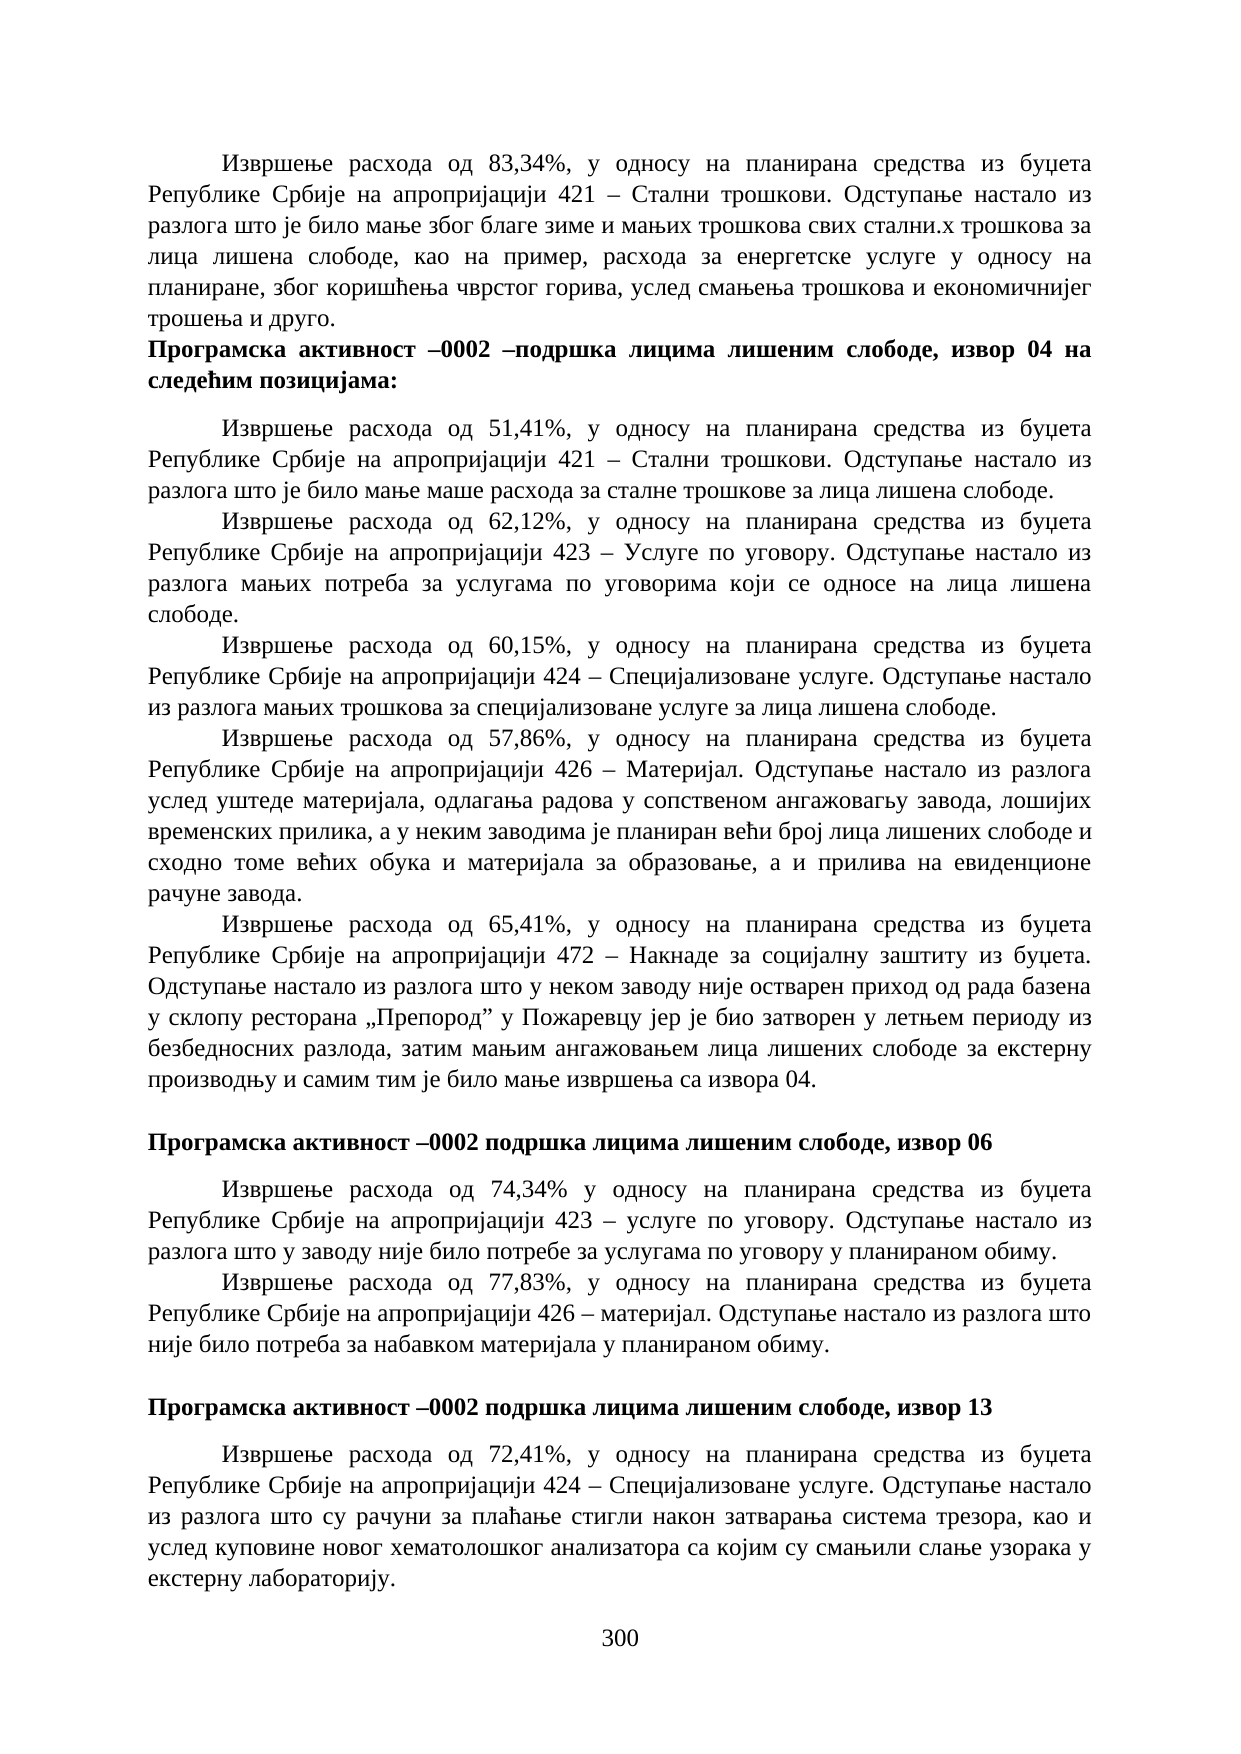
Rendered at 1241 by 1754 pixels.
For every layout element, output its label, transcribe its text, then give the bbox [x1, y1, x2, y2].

text Програмска активност –0002 подршка лицима лишеним слободе, извор 06 [148, 1127, 1093, 1155]
text Извршење расхода од 65,41%, у односу на планирана средства из буџета Републике Србије на апропријацији 472 – Накнаде за социјалну заштиту из буџета. Одступање настало из разлога што у неком заводу није остварен приход од рада базена у склопу ресторана „Препород” у Пожаревцу јер је био затворен у летњем периоду из безбедносних разлода, затим мањим ангажовањем лица лишених слободе за екстерну производњу и самим тим је било мање извршења са извора 04. [148, 909, 1093, 1093]
text Извршење расхода од 77,83%, у односу на планирана средства из буџета Републике Србије на апропријацији 426 – материјал. Одступање настало из разлога што није било потреба за набавком материјала у планираном обиму. [148, 1267, 1093, 1358]
text Извршење расхода од 60,15%, у односу на планирана средства из буџета Републике Србије на апропријацији 424 – Специјализоване услуге. Одступање настало из разлога мањих трошкова за специјализоване услуге за лица лишена слободе. [148, 630, 1093, 721]
text Програмска активност –0002 подршка лицима лишеним слободе, извор 13 [148, 1392, 1093, 1420]
text Извршење расхода од 57,86%, у односу на планирана средства из буџета Републике Србије на апропријацији 426 – Материјал. Одступање настало из разлога услед уштеде материјала, одлагања радова у сопственом ангажовагьу завода, лошијих временских прилика, а у неким заводима је планиран већи број лица лишених слободе и сходно томе већих обука и материјала за образовање, а и прилива на евиденционе рачуне завода. [148, 723, 1093, 907]
text Извршење расхода од 72,41%, у односу на планирана средства из буџета Републике Србије на апропријацији 424 – Специјализоване услуге. Одступање настало из разлога што су рачуни за плаћање стигли након затварања система трезора, као и услед куповине новог хематолошког анализатора са којим су смањили слање узорака у екстерну лабораторију. [148, 1439, 1093, 1592]
text Извршење расхода од 62,12%, у односу на планирана средства из буџета Републике Србије на апропријацији 423 – Услуге по уговору. Одступање настало из разлога мањих потреба за услугама по уговорима који се односе на лица лишена слободе. [148, 506, 1093, 628]
text Извршење расхода од 51,41%, у односу на планирана средства из буџета Републике Србије на апропријацији 421 – Стални трошкови. Одступање настало из разлога што је било мање маше расхода за сталне трошкове за лица лишена слободе. [148, 413, 1093, 503]
text Програмска активност –0002 –подршка лицима лишеним слободе, извор 04 на следећим позицијама: [148, 334, 1093, 394]
text Извршење расхода од 74,34% у односу на планирана средства из буџета Републике Србије на апропријацији 423 – услуге по уговору. Одступање настало из разлога што у заводу није било потребе за услугама по уговору у планираном обиму. [148, 1174, 1093, 1265]
text Извршење расхода од 83,34%, у односу на планирана средства из буџета Републике Србије на апропријацији 421 – Стални трошкови. Одступање настало из разлога што је било мање због благе зиме и мањих трошкова свих стални.х трошкова за лица лишена слободе, као на пример, расхода за енергетске услуге у односу на планиране, због коришћења чврстог горива, услед смањења трошкова и економичнијег трошења и друго. [148, 148, 1093, 332]
